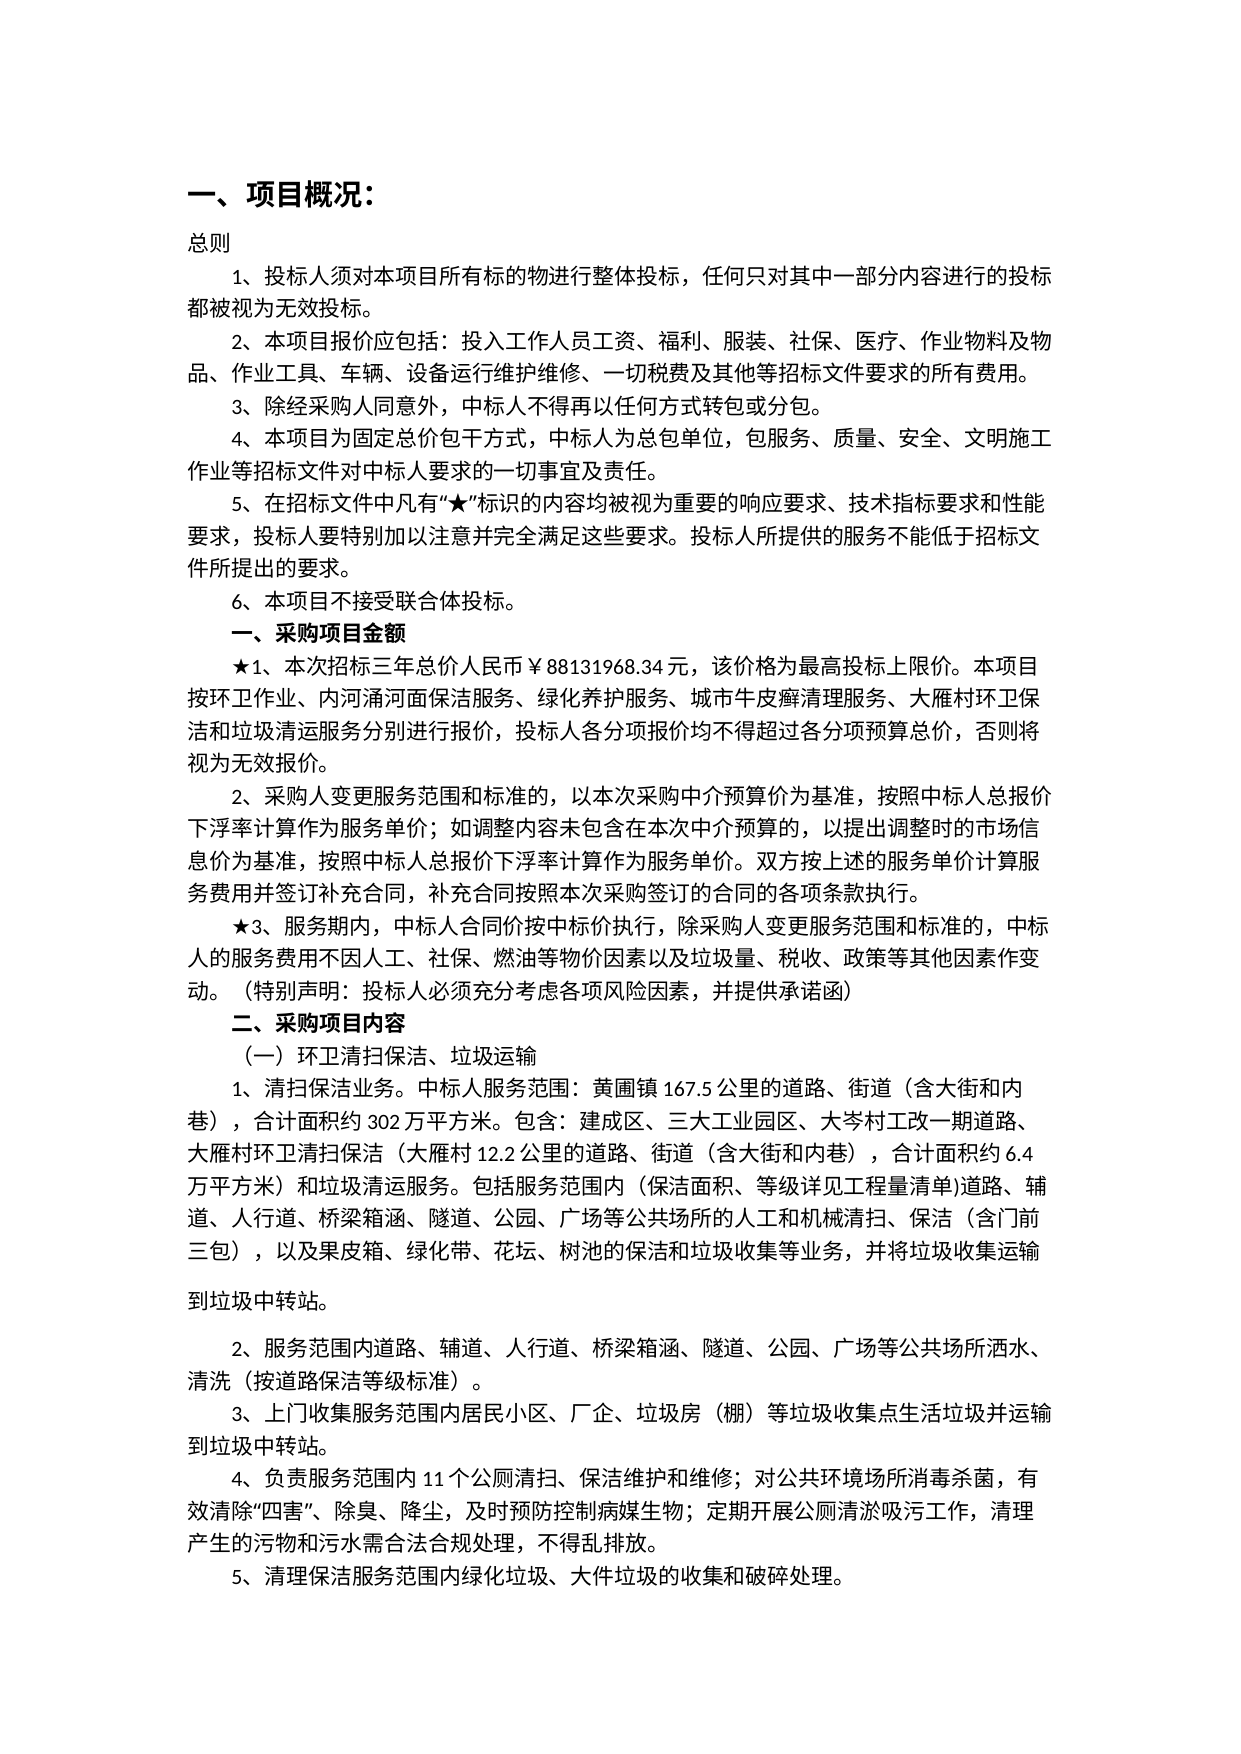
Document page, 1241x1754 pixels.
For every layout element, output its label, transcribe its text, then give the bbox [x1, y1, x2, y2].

text 5、清理保洁服务范围内绿化垃圾、大件垃圾的收集和破碎处理。 [187, 1559, 1053, 1592]
text ★1、本次招标三年总价人民币￥88131968.34元，该价格为最高投标上限价。本项目按环卫作业、内河涌河面保洁服务、绿化养护服务、城市牛皮癣清理服务、大雁村环卫保洁和垃圾清运服务分别进行报价，投标人各分项报价均不得超过各分项预算总价，否则将视为无效报价。 [187, 649, 1053, 779]
text 总则 [187, 227, 1053, 259]
text （一）环卫清扫保洁、垃圾运输 [187, 1039, 1053, 1072]
text 2、服务范围内道路、辅道、人行道、桥梁箱涵、隧道、公园、广场等公共场所洒水、清洗（按道路保洁等级标准）。 [187, 1332, 1053, 1397]
text 1、清扫保洁业务。中标人服务范围：黄圃镇167.5公里的道路、街道（含大街和内巷），合计面积约302万平方米。包含：建成区、三大工业园区、大岑村工改一期道路、大雁村环卫清扫保洁（大雁村12.2公里的道路、街道（含大街和内巷），合计面积约6.4万平方米）和垃圾清运服务。包括服务范围内（保洁面积、等级详见工程量清单)道路、辅道、人行道、桥梁箱涵、隧道、公园、广场等公共场所的人工和机械清扫、保洁（含门前三包），以及果皮箱、绿化带、花坛、树池的保洁和垃圾收集等业务，并将垃圾收集运输到垃圾中转站。 [187, 1072, 1053, 1332]
text 4、负责服务范围内11个公厕清扫、保洁维护和维修；对公共环境场所消毒杀菌，有效清除“四害”、除臭、降尘，及时预防控制病媒生物；定期开展公厕清淤吸污工作，清理产生的污物和污水需合法合规处理，不得乱排放。 [187, 1462, 1053, 1559]
text 一、采购项目金额 [187, 617, 1053, 649]
text 2、本项目报价应包括：投入工作人员工资、福利、服装、社保、医疗、作业物料及物品、作业工具、车辆、设备运行维护维修、一切税费及其他等招标文件要求的所有费用。 [187, 324, 1053, 389]
text 一、项目概况： [187, 162, 1053, 227]
text 3、除经采购人同意外，中标人不得再以任何方式转包或分包。 [187, 389, 1053, 422]
text 4、本项目为固定总价包干方式，中标人为总包单位，包服务、质量、安全、文明施工作业等招标文件对中标人要求的一切事宜及责任。 [187, 422, 1053, 487]
text 二、采购项目内容 [187, 1007, 1053, 1039]
text 1、投标人须对本项目所有标的物进行整体投标，任何只对其中一部分内容进行的投标都被视为无效投标。 [187, 259, 1053, 324]
text 6、本项目不接受联合体投标。 [187, 584, 1053, 617]
text ★3、服务期内，中标人合同价按中标价执行，除采购人变更服务范围和标准的，中标人的服务费用不因人工、社保、燃油等物价因素以及垃圾量、税收、政策等其他因素作变动。（特别声明：投标人必须充分考虑各项风险因素，并提供承诺函） [187, 909, 1053, 1007]
text 2、采购人变更服务范围和标准的，以本次采购中介预算价为基准，按照中标人总报价下浮率计算作为服务单价；如调整内容未包含在本次中介预算的，以提出调整时的市场信息价为基准，按照中标人总报价下浮率计算作为服务单价。双方按上述的服务单价计算服务费用并签订补充合同，补充合同按照本次采购签订的合同的各项条款执行。 [187, 779, 1053, 909]
text 3、上门收集服务范围内居民小区、厂企、垃圾房（棚）等垃圾收集点生活垃圾并运输到垃圾中转站。 [187, 1397, 1053, 1462]
text 5、在招标文件中凡有“★”标识的内容均被视为重要的响应要求、技术指标要求和性能要求，投标人要特别加以注意并完全满足这些要求。投标人所提供的服务不能低于招标文件所提出的要求。 [187, 487, 1053, 584]
